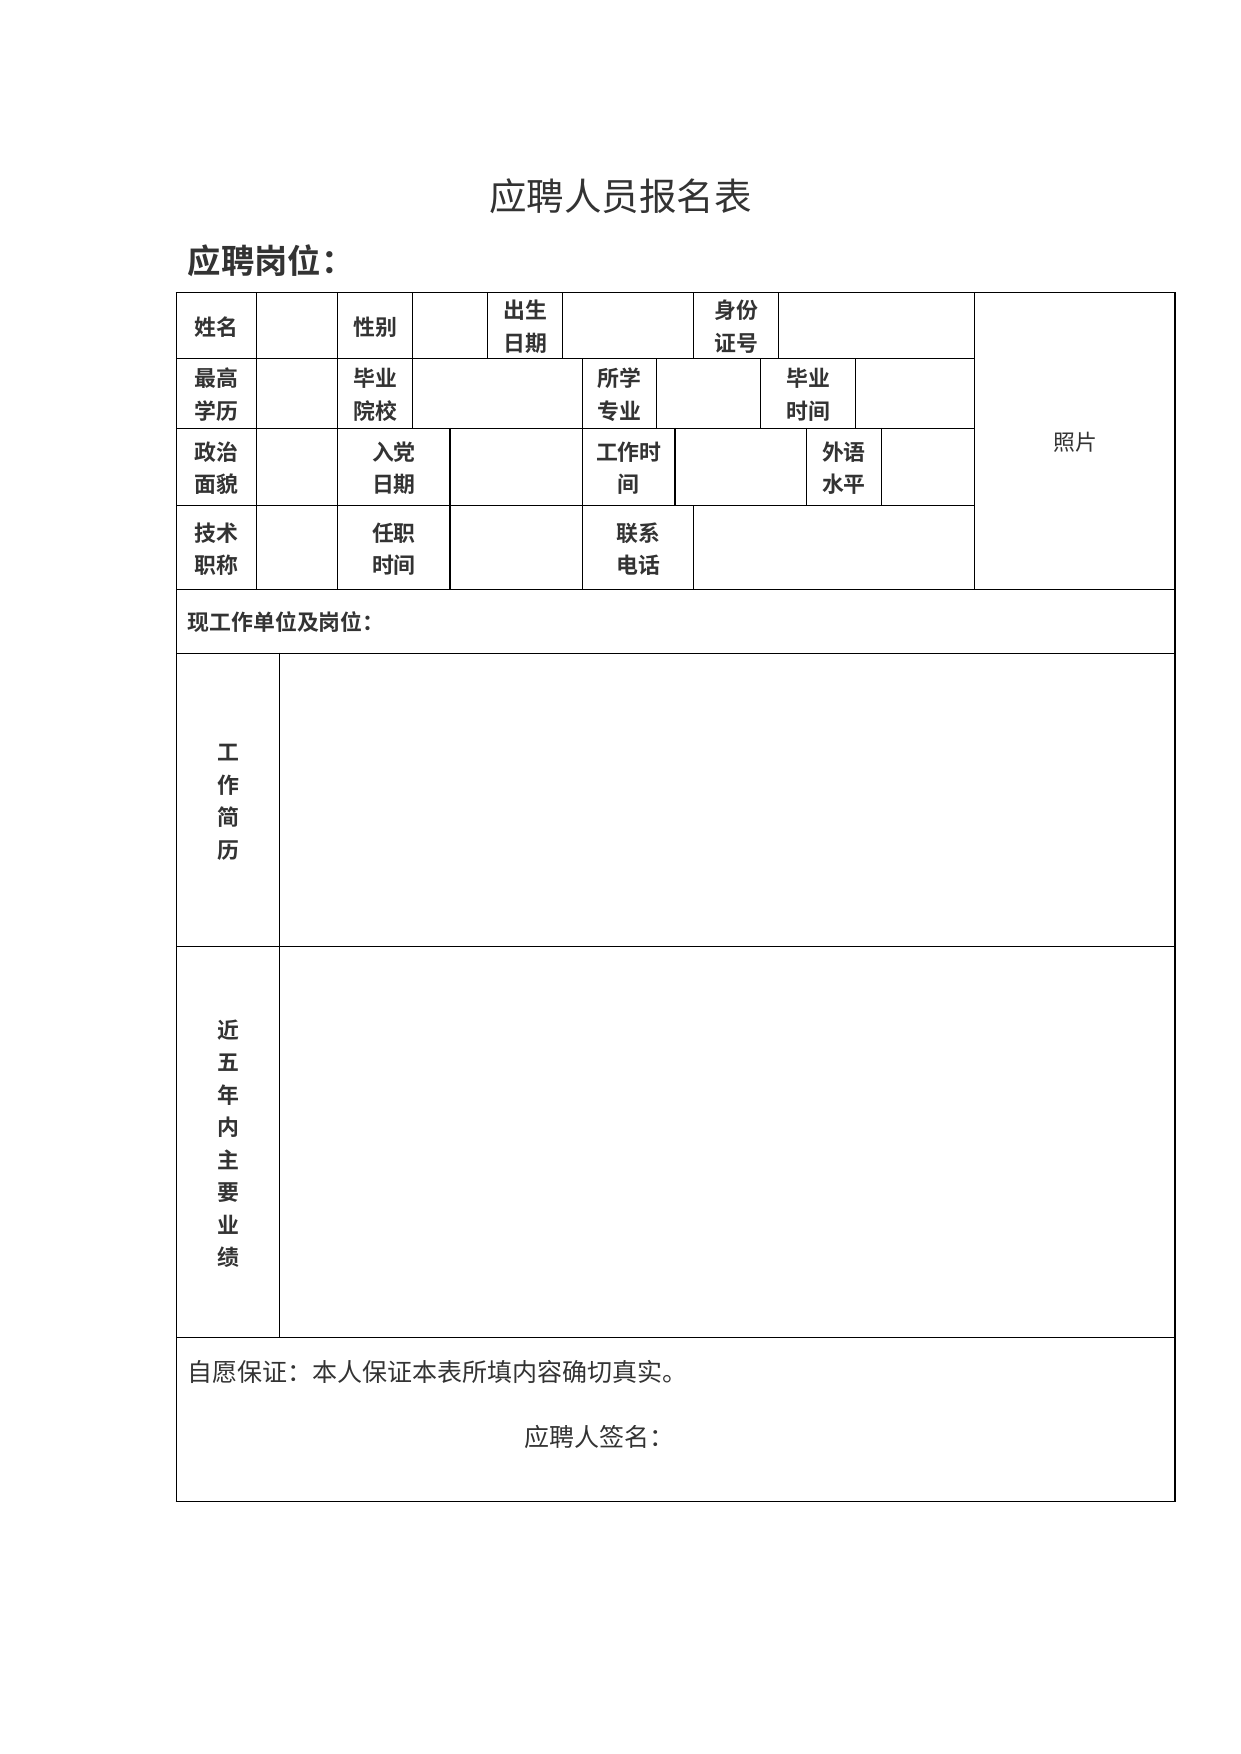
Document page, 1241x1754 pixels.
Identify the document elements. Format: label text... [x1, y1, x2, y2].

table_cell [882, 429, 974, 505]
table_cell [413, 359, 582, 428]
table_cell 入党 日期 [338, 429, 449, 505]
table_cell 工 作 简 历 [177, 654, 279, 946]
table_cell 工作时间 [583, 429, 674, 505]
table_cell 外语 水平 [807, 429, 881, 505]
table_cell [694, 506, 974, 589]
table_cell 毕业 时间 [761, 359, 855, 428]
table_header 照片 [975, 293, 1174, 589]
table_cell 最高学历 [177, 359, 256, 428]
table_cell [451, 429, 582, 505]
table_header 姓名 [177, 293, 256, 358]
table_header [779, 293, 974, 358]
table_header [563, 293, 693, 358]
table_cell [257, 429, 337, 505]
text 应聘人员报名表 [187, 162, 1053, 227]
table_cell [280, 947, 1174, 1337]
table_header [257, 293, 337, 358]
table_cell 政治面貌 [177, 429, 256, 505]
table_cell [856, 359, 974, 428]
table_cell 近 五 年 内 主 要 业 绩 [177, 947, 279, 1337]
table_cell 自愿保证：本人保证本表所填内容确切真实。 应聘人签名： [177, 1338, 1174, 1501]
table_header 出生 日期 [488, 293, 562, 358]
table_header 身份 证号 [694, 293, 778, 358]
table_cell 联系 电话 [583, 506, 693, 589]
table_cell [257, 506, 337, 589]
table_cell 毕业 院校 [338, 359, 412, 428]
table_cell [676, 429, 806, 505]
text 应聘岗位： [187, 227, 1053, 292]
table_header 性别 [338, 293, 412, 358]
table_cell 现工作单位及岗位： [177, 590, 1174, 653]
table_cell 技术职称 [177, 506, 256, 589]
table_cell [451, 506, 582, 589]
table_cell [657, 359, 760, 428]
table_cell 任职 时间 [338, 506, 449, 589]
table_cell [280, 654, 1174, 946]
table_cell 所学 专业 [583, 359, 656, 428]
table_header [413, 293, 487, 358]
table_cell [257, 359, 337, 428]
